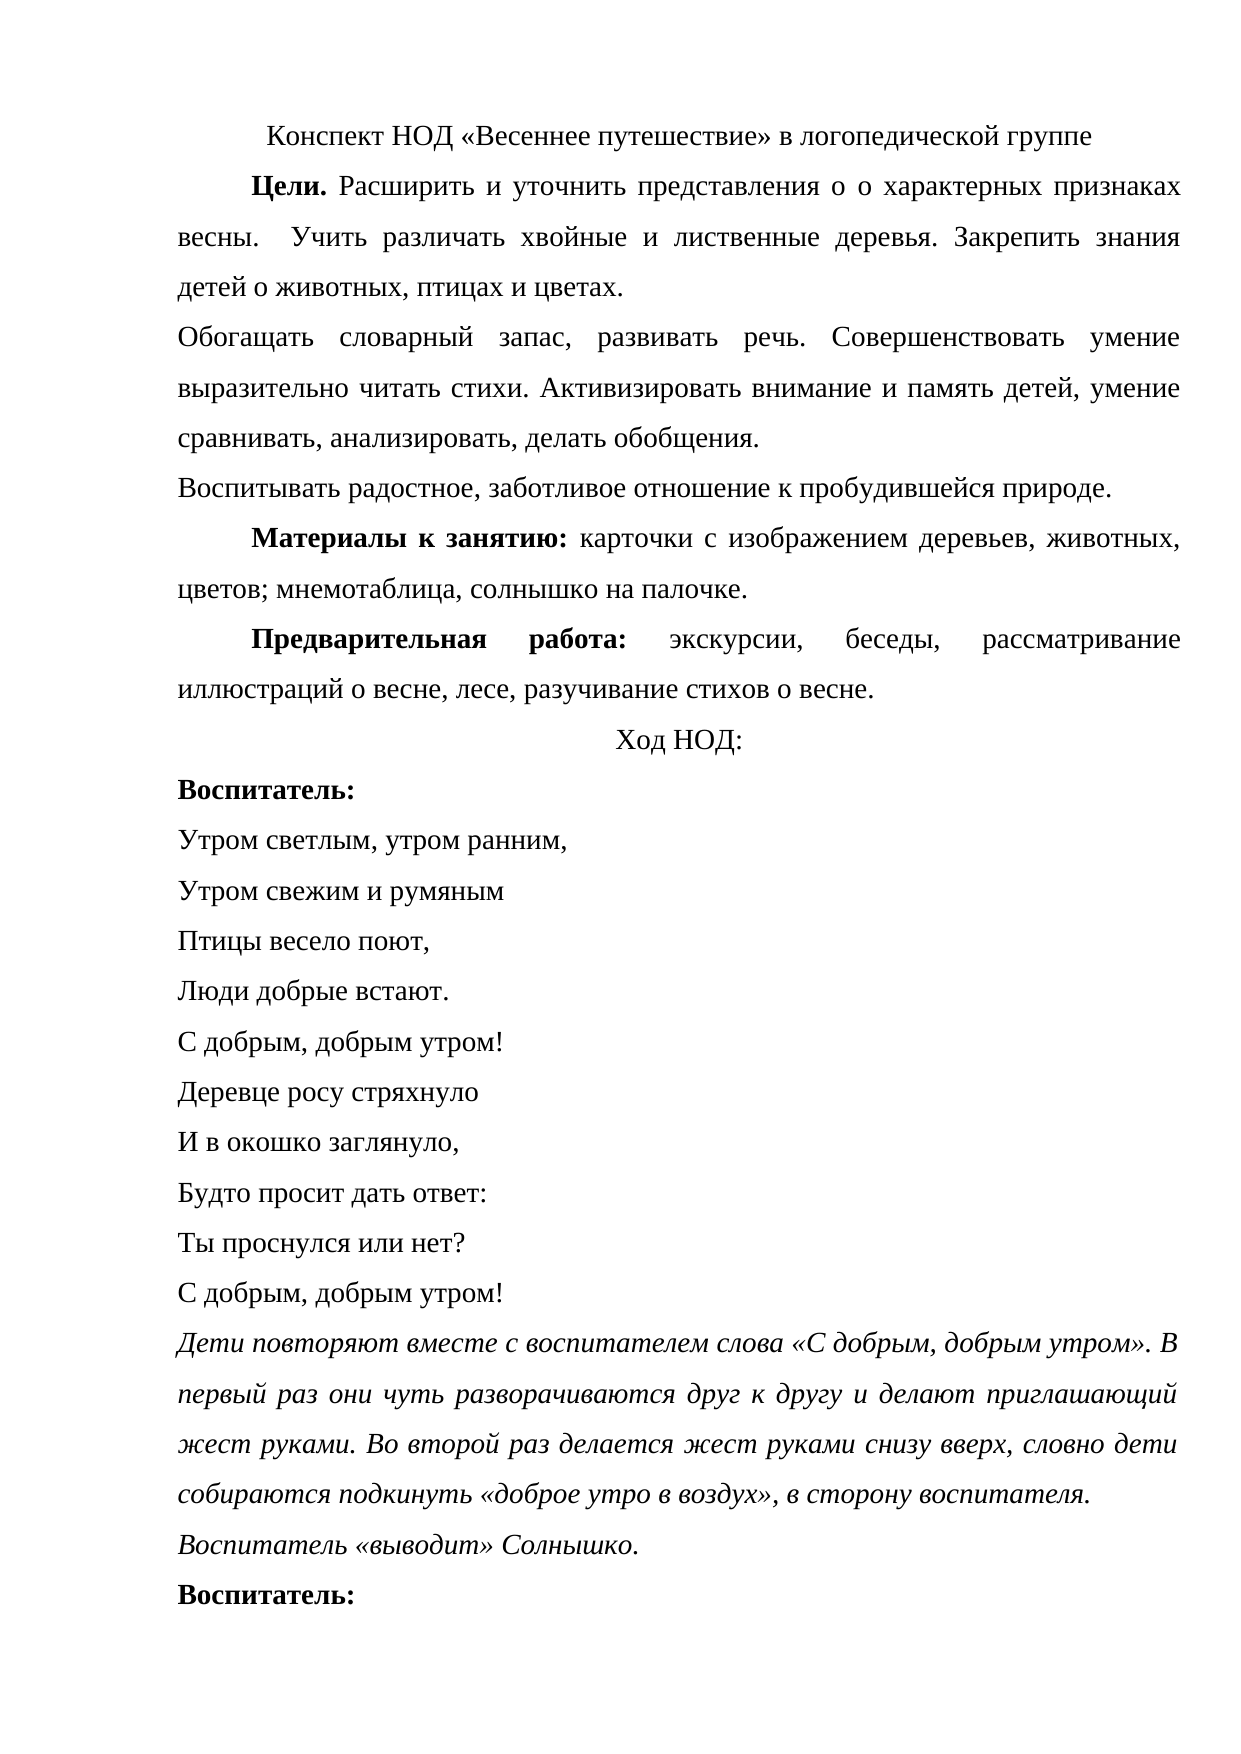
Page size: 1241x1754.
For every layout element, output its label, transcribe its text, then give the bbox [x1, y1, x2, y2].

text С добрым, добрым утром! [177, 1024, 1181, 1057]
text Утром светлым, утром ранним, [177, 822, 1181, 856]
text Дети повторяют вместе с воспитателем слова «С добрым, добрым утром». В первый раз они чуть разворачиваются друг к другу и делают приглашающий жест руками. Во второй раз делается жест руками снизу вверх, словно дети собираются подкинуть «доброе утро в воздух», в сторону воспитателя. [177, 1326, 1181, 1510]
text Воспитатель «выводит» Солнышко. [177, 1527, 1181, 1560]
text И в окошко заглянуло, [177, 1124, 1181, 1158]
text Воспитатель: [177, 1577, 1181, 1611]
text Птицы весело поют, [177, 923, 1181, 957]
text Ход НОД: [177, 722, 1181, 755]
text Деревце росу стряхнуло [177, 1074, 1181, 1108]
text С добрым, добрым утром! [177, 1275, 1181, 1309]
text Цели. Расширить и уточнить представления о о характерных признаках весны. Учить различать хвойные и лиственные деревья. Закрепить знания детей о животных, птицах и цветах. [177, 168, 1181, 303]
text Ты проснулся или нет? [177, 1225, 1181, 1258]
text Предварительная работа: экскурсии, беседы, рассматривание иллюстраций о весне, лесе, разучивание стихов о весне. [177, 621, 1181, 705]
text Конспект НОД «Весеннее путешествие» в логопедической группе [177, 118, 1181, 152]
text Утром свежим и румяным [177, 873, 1181, 906]
text Обогащать словарный запас, развивать речь. Совершенствовать умение выразительно читать стихи. Активизировать внимание и память детей, умение сравнивать, анализировать, делать обобщения. [177, 319, 1181, 453]
text Воспитатель: [177, 772, 1181, 806]
text Люди добрые встают. [177, 973, 1181, 1007]
text Будто просит дать ответ: [177, 1175, 1181, 1208]
text Материалы к занятию: карточки с изображением деревьев, животных, цветов; мнемотаблица, солнышко на палочке. [177, 521, 1181, 604]
text Воспитывать радостное, заботливое отношение к пробудившейся природе. [177, 470, 1181, 504]
